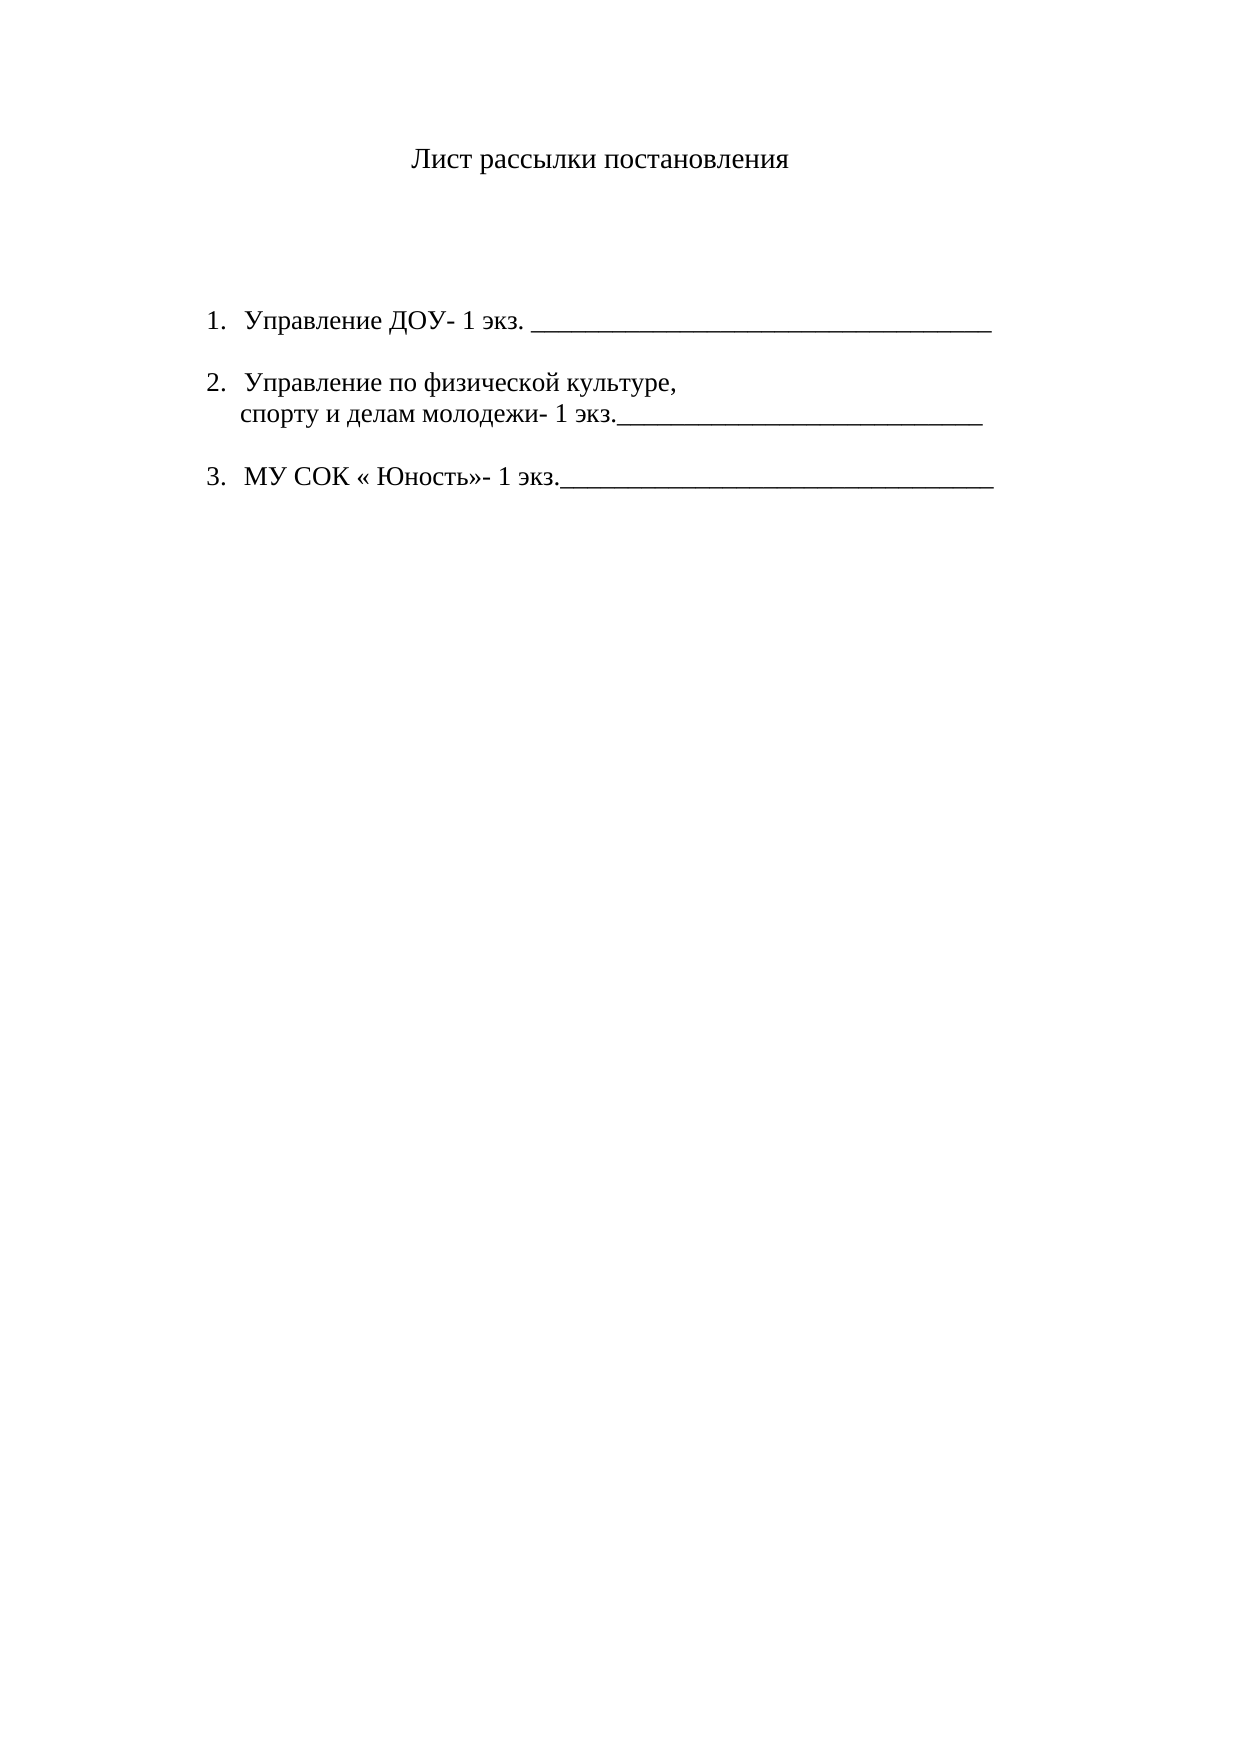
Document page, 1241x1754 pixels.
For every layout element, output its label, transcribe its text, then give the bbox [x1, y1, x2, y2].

text спорту и делам молодежи- 1 экз.___________________________ [206, 397, 1200, 428]
list Управление ДОУ- 1 экз. __________________________________ [206, 304, 1200, 335]
text Лист рассылки постановления [169, 141, 1200, 174]
list Управление по физической культуре, [206, 366, 1200, 397]
list МУ СОК « Юность»- 1 экз.________________________________ [206, 459, 1200, 491]
